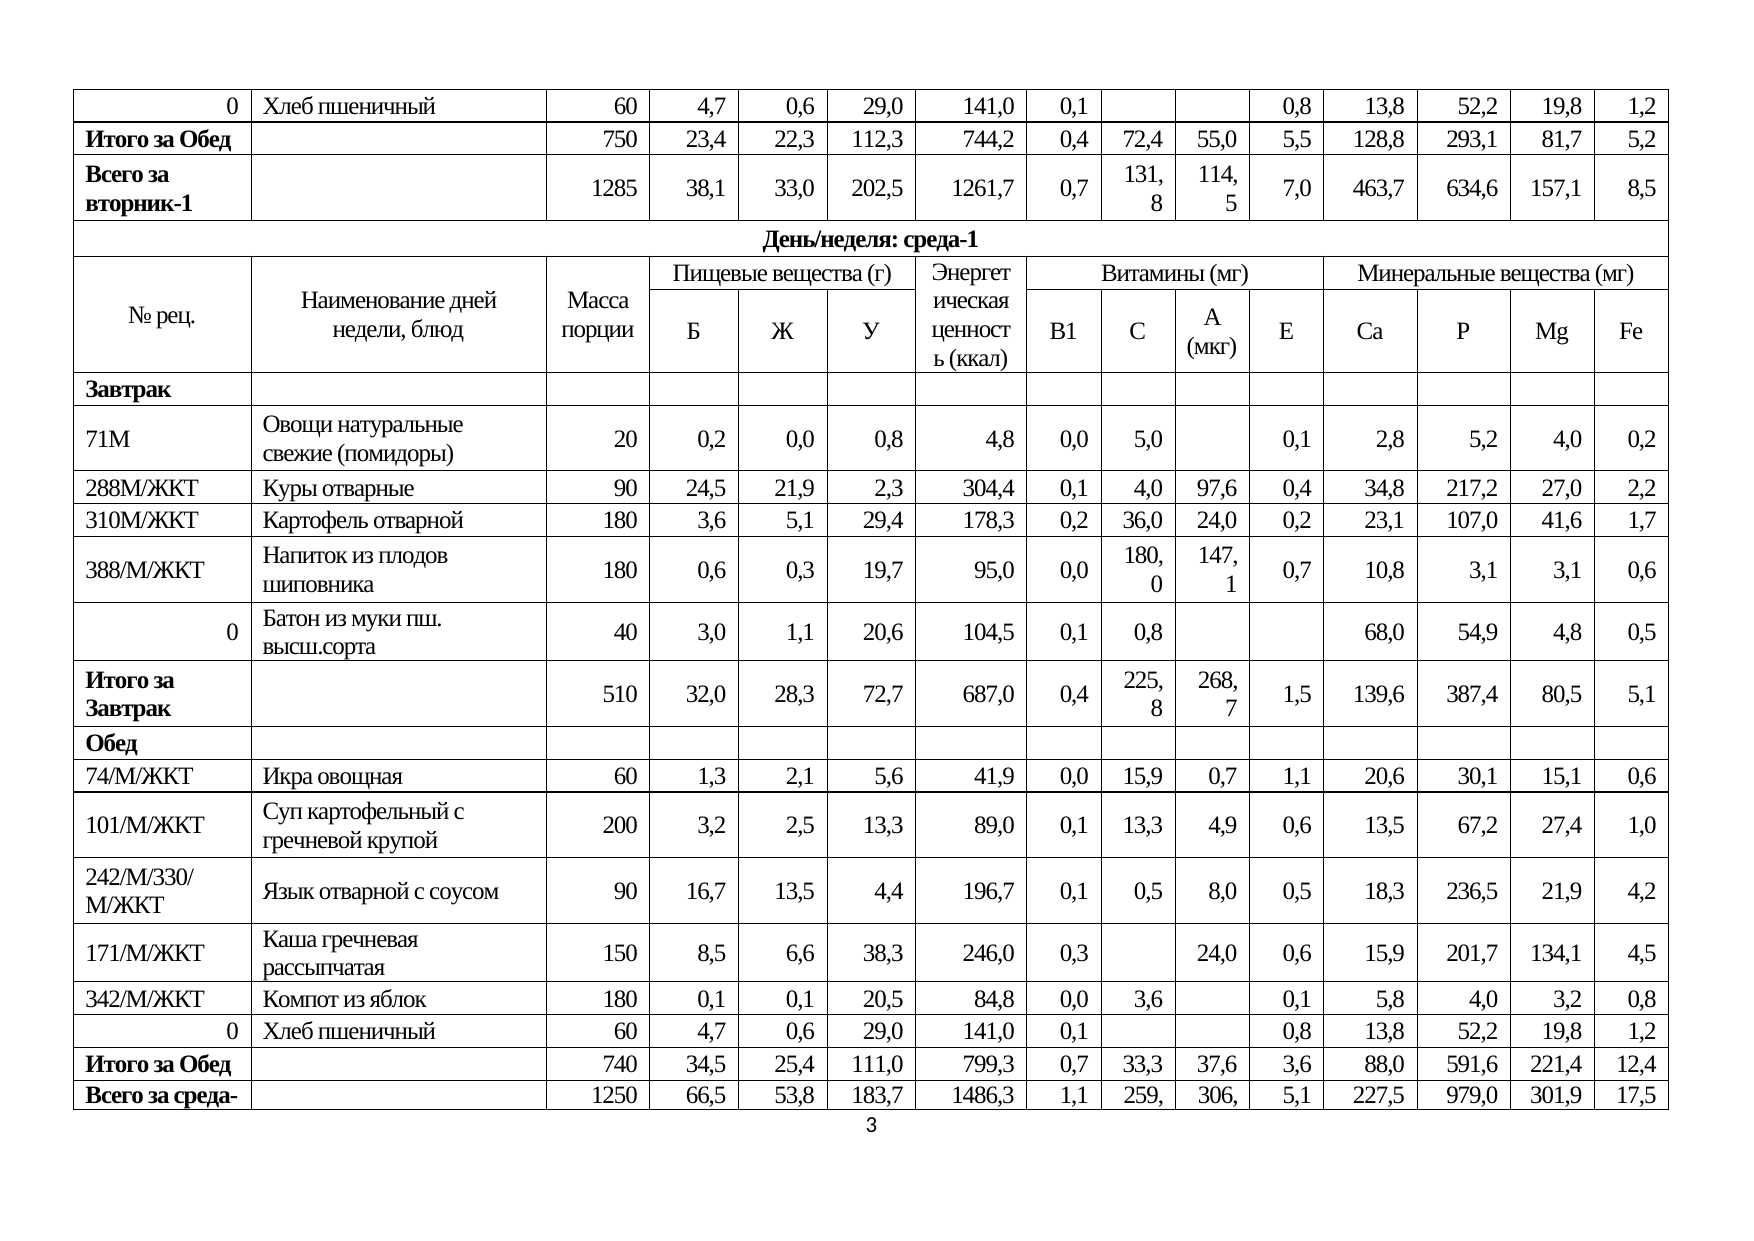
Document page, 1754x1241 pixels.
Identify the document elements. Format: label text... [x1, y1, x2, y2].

table_cell 15,9 [1102, 760, 1175, 791]
table_cell 19,7 [828, 537, 915, 602]
table_cell 5,1 [1250, 1081, 1323, 1109]
table_cell 90 [547, 858, 649, 923]
table_cell 0,2 [650, 406, 738, 470]
table_cell 5,1 [739, 504, 827, 536]
table_cell [828, 727, 915, 758]
table_cell 40 [547, 603, 649, 660]
table_cell 41,9 [916, 760, 1026, 791]
table_cell 178,3 [916, 504, 1026, 536]
table_cell С [1102, 290, 1175, 372]
table_cell 979,0 [1418, 1081, 1510, 1109]
table_cell 52,2 [1418, 90, 1510, 121]
table_cell 60 [547, 90, 649, 121]
table_cell 4,8 [916, 406, 1026, 470]
table_cell 301,9 [1511, 1081, 1594, 1109]
table_cell 7,0 [1250, 155, 1323, 220]
table_cell 0 [74, 1015, 251, 1047]
table_cell [1595, 727, 1668, 758]
table_cell 72,4 [1102, 123, 1175, 154]
table_cell 268,7 [1176, 661, 1249, 726]
table_cell 288М/ЖКТ [74, 471, 251, 503]
table_cell Б [650, 290, 738, 372]
table_cell 34,8 [1324, 471, 1417, 503]
table_cell 387,4 [1418, 661, 1510, 726]
table_cell [1176, 727, 1249, 758]
table_cell 3,6 [1250, 1048, 1323, 1079]
table_cell [1595, 373, 1668, 405]
table_cell 293,1 [1418, 123, 1510, 154]
table_cell 171/М/ЖКТ [74, 924, 251, 981]
table_cell 4,4 [828, 858, 915, 923]
table_cell У [828, 290, 915, 372]
table_cell 0 [74, 90, 251, 121]
table_cell 0,4 [1027, 661, 1101, 726]
table_cell 201,7 [1418, 924, 1510, 981]
table_cell 0,6 [1595, 537, 1668, 602]
table_cell [1250, 603, 1323, 660]
table_cell [1250, 373, 1323, 405]
table_cell 4,7 [650, 90, 738, 121]
table_cell [739, 727, 827, 758]
table_cell Язык отварной с соусом [252, 858, 546, 923]
table_cell Масса порции [547, 257, 649, 372]
table_cell Наименование дней недели, блюд [252, 257, 546, 372]
table_cell 183,7 [828, 1081, 915, 1109]
table_cell 0,5 [1250, 858, 1323, 923]
table_cell 36,0 [1102, 504, 1175, 536]
table_cell 0,6 [650, 537, 738, 602]
table_cell Всего за среда-1 [74, 1081, 251, 1109]
table_cell 0,8 [1595, 982, 1668, 1014]
table_cell 38,3 [828, 924, 915, 981]
table_cell 310М/ЖКТ [74, 504, 251, 536]
table_cell 60 [547, 760, 649, 791]
table_cell 81,7 [1511, 123, 1594, 154]
table_cell 1,1 [1250, 760, 1323, 791]
table_cell 202,5 [828, 155, 915, 220]
table_cell [252, 1081, 546, 1109]
table_cell 2,8 [1324, 406, 1417, 470]
table_cell 29,0 [828, 1015, 915, 1047]
table_cell 3,1 [1418, 537, 1510, 602]
table_cell [1176, 1015, 1249, 1047]
table_cell 19,8 [1511, 90, 1594, 121]
table_cell 29,0 [828, 90, 915, 121]
table_cell 8,5 [650, 924, 738, 981]
table_cell 80,5 [1511, 661, 1594, 726]
table_cell 19,8 [1511, 1015, 1594, 1047]
table_cell 141,0 [916, 90, 1026, 121]
table_cell 0,2 [1595, 406, 1668, 470]
table_cell 24,0 [1176, 504, 1249, 536]
table_cell 13,8 [1324, 90, 1417, 121]
table_cell 28,3 [739, 661, 827, 726]
table_cell 1261,7 [916, 155, 1026, 220]
table_cell 30,1 [1418, 760, 1510, 791]
table_cell 8,0 [1176, 858, 1249, 923]
table_cell Минеральные вещества (мг) [1324, 257, 1668, 289]
table_cell 15,1 [1511, 760, 1594, 791]
table_cell 139,6 [1324, 661, 1417, 726]
table_cell 20 [547, 406, 649, 470]
table_cell 3,2 [650, 793, 738, 857]
table_cell 22,3 [739, 123, 827, 154]
table_cell [252, 727, 546, 758]
table_cell [547, 373, 649, 405]
table_cell 88,0 [1324, 1048, 1417, 1079]
table_cell 24,5 [650, 471, 738, 503]
table_cell [252, 155, 546, 220]
table_cell 227,5 [1324, 1081, 1417, 1109]
table_cell 0,0 [1027, 537, 1101, 602]
table_cell 799,3 [916, 1048, 1026, 1079]
table_cell 74/М/ЖКТ [74, 760, 251, 791]
table_cell 157,1 [1511, 155, 1594, 220]
table_cell Овощи натуральные свежие (помидоры) [252, 406, 546, 470]
table_cell 0,7 [1027, 1048, 1101, 1079]
table_cell 2,3 [828, 471, 915, 503]
table_cell 150 [547, 924, 649, 981]
table_cell 101/М/ЖКТ [74, 793, 251, 857]
table_cell Е [1250, 290, 1323, 372]
table_cell 0,8 [828, 406, 915, 470]
table_cell 20,6 [828, 603, 915, 660]
table_cell Завтрак [74, 373, 251, 405]
table_cell Fe [1595, 290, 1668, 372]
table_cell 95,0 [916, 537, 1026, 602]
table_cell 217,2 [1418, 471, 1510, 503]
table_cell [1102, 1015, 1175, 1047]
table_cell Итого за Обед [74, 123, 251, 154]
table_cell Са [1324, 290, 1417, 372]
table_cell 463,7 [1324, 155, 1417, 220]
table_cell 0,8 [1250, 1015, 1323, 1047]
table_cell 0,1 [1027, 471, 1101, 503]
table_cell 2,2 [1595, 471, 1668, 503]
table_cell Суп картофельный с гречневой крупой [252, 793, 546, 857]
table_cell 1250 [547, 1081, 649, 1109]
table_cell [650, 727, 738, 758]
table_cell 0,0 [1027, 982, 1101, 1014]
table_cell [1324, 727, 1417, 758]
table_cell 97,6 [1176, 471, 1249, 503]
table_cell 2,1 [739, 760, 827, 791]
table_cell 1,0 [1595, 793, 1668, 857]
table_cell 0,6 [1595, 760, 1668, 791]
table_cell 306,3 [1176, 1081, 1249, 1109]
table_cell 4,0 [1511, 406, 1594, 470]
table_cell 200 [547, 793, 649, 857]
table_cell 60 [547, 1015, 649, 1047]
table_cell [916, 373, 1026, 405]
table_cell 4,0 [1102, 471, 1175, 503]
table_cell 1,1 [739, 603, 827, 660]
table_cell 0,6 [1250, 924, 1323, 981]
table_cell 1,7 [1595, 504, 1668, 536]
table_cell 18,3 [1324, 858, 1417, 923]
table_cell 141,0 [916, 1015, 1026, 1047]
table_cell Каша гречневая рассыпчатая [252, 924, 546, 981]
table_cell Хлеб пшеничный [252, 1015, 546, 1047]
table_cell 3,1 [1511, 537, 1594, 602]
table_cell 147,1 [1176, 537, 1249, 602]
table_cell 221,4 [1511, 1048, 1594, 1079]
table_cell 5,5 [1250, 123, 1323, 154]
table_cell 0,7 [1027, 155, 1101, 220]
table_cell 13,3 [1102, 793, 1175, 857]
table_cell 750 [547, 123, 649, 154]
table_cell [1418, 373, 1510, 405]
table_cell 21,9 [1511, 858, 1594, 923]
table_cell 687,0 [916, 661, 1026, 726]
table_cell В1 [1027, 290, 1101, 372]
table_cell 13,3 [828, 793, 915, 857]
table_cell 0,1 [1027, 603, 1101, 660]
table_cell 1285 [547, 155, 649, 220]
table_cell 90 [547, 471, 649, 503]
table_cell 5,2 [1418, 406, 1510, 470]
table_cell 0,6 [739, 1015, 827, 1047]
table_cell 17,5 [1595, 1081, 1668, 1109]
table_cell 0,0 [739, 406, 827, 470]
table_cell 180,0 [1102, 537, 1175, 602]
table_cell 180 [547, 982, 649, 1014]
table_cell Обед [74, 727, 251, 758]
table_cell 3,6 [650, 504, 738, 536]
table_cell 5,8 [1324, 982, 1417, 1014]
table_cell 131,8 [1102, 155, 1175, 220]
table_cell 27,0 [1511, 471, 1594, 503]
table_cell 8,5 [1595, 155, 1668, 220]
table_cell [1102, 90, 1175, 121]
table_cell 740 [547, 1048, 649, 1079]
table_cell 15,9 [1324, 924, 1417, 981]
table_cell 16,7 [650, 858, 738, 923]
table_cell 54,9 [1418, 603, 1510, 660]
table_cell Напиток из плодов шиповника [252, 537, 546, 602]
table_cell [1102, 373, 1175, 405]
table_cell Mg [1511, 290, 1594, 372]
table_cell 66,5 [650, 1081, 738, 1109]
table_cell 0,8 [1250, 90, 1323, 121]
table_cell [828, 373, 915, 405]
table_cell 1486,3 [916, 1081, 1026, 1109]
table_cell [252, 123, 546, 154]
table_cell 180 [547, 537, 649, 602]
table_cell Р [1418, 290, 1510, 372]
table_cell 225,8 [1102, 661, 1175, 726]
table_cell 53,8 [739, 1081, 827, 1109]
table_cell [1176, 982, 1249, 1014]
table_cell 37,6 [1176, 1048, 1249, 1079]
table_cell 5,2 [1595, 123, 1668, 154]
table_cell [916, 727, 1026, 758]
table_cell 128,8 [1324, 123, 1417, 154]
table_cell 4,8 [1511, 603, 1594, 660]
table_cell 52,2 [1418, 1015, 1510, 1047]
table_cell 114,5 [1176, 155, 1249, 220]
table_cell 84,8 [916, 982, 1026, 1014]
table_cell 10,8 [1324, 537, 1417, 602]
table_cell Итого за Завтрак [74, 661, 251, 726]
table_cell Икра овощная [252, 760, 546, 791]
table_cell 0,5 [1595, 603, 1668, 660]
table_cell 0,7 [1250, 537, 1323, 602]
table_cell [1102, 924, 1175, 981]
table_cell 0,0 [1027, 406, 1101, 470]
table_cell 32,0 [650, 661, 738, 726]
table_cell [1511, 373, 1594, 405]
table_cell 0,6 [1250, 793, 1323, 857]
table_cell Картофель отварной [252, 504, 546, 536]
table_cell 304,4 [916, 471, 1026, 503]
table_cell 33,3 [1102, 1048, 1175, 1079]
table_cell Итого за Обед [74, 1048, 251, 1079]
table_cell 68,0 [1324, 603, 1417, 660]
table_cell 134,1 [1511, 924, 1594, 981]
table_cell 41,6 [1511, 504, 1594, 536]
table_cell 13,5 [1324, 793, 1417, 857]
table_cell 0,0 [1027, 760, 1101, 791]
table_cell 33,0 [739, 155, 827, 220]
table_cell [650, 373, 738, 405]
table_cell 196,7 [916, 858, 1026, 923]
table_cell 591,6 [1418, 1048, 1510, 1079]
table_cell 3,0 [650, 603, 738, 660]
table_cell Компот из яблок [252, 982, 546, 1014]
table_cell [547, 727, 649, 758]
table_cell 71М [74, 406, 251, 470]
table_cell 0,1 [1027, 858, 1101, 923]
table_cell 0,1 [1027, 793, 1101, 857]
table_cell [252, 373, 546, 405]
table_cell 0,3 [1027, 924, 1101, 981]
table_cell Всего за вторник-1 [74, 155, 251, 220]
table_cell 0,1 [650, 982, 738, 1014]
table_cell 1,2 [1595, 1015, 1668, 1047]
table_cell 0,1 [1250, 982, 1323, 1014]
table_cell 1,2 [1595, 90, 1668, 121]
table_cell 25,4 [739, 1048, 827, 1079]
table_cell 0,5 [1102, 858, 1175, 923]
table_cell [1176, 373, 1249, 405]
table_cell 246,0 [916, 924, 1026, 981]
table_cell 38,1 [650, 155, 738, 220]
table_cell 0,1 [1250, 406, 1323, 470]
table_cell 112,3 [828, 123, 915, 154]
table_cell 3,2 [1511, 982, 1594, 1014]
table_cell 67,2 [1418, 793, 1510, 857]
table_cell 1,1 [1027, 1081, 1101, 1109]
table_cell 510 [547, 661, 649, 726]
table_cell Батон из муки пш. высш.сорта [252, 603, 546, 660]
table_cell 4,7 [650, 1015, 738, 1047]
table_cell 21,9 [739, 471, 827, 503]
table_cell 12,4 [1595, 1048, 1668, 1079]
table_cell 13,5 [739, 858, 827, 923]
table_cell [1511, 727, 1594, 758]
table_cell 4,5 [1595, 924, 1668, 981]
table_cell Пищевые вещества (г) [650, 257, 915, 289]
table_cell 2,5 [739, 793, 827, 857]
table_cell 72,7 [828, 661, 915, 726]
table_cell 89,0 [916, 793, 1026, 857]
table_cell 55,0 [1176, 123, 1249, 154]
table_cell Энергетическая ценность (ккал) [916, 257, 1026, 372]
table_cell 634,6 [1418, 155, 1510, 220]
table_cell 5,1 [1595, 661, 1668, 726]
table_cell 29,4 [828, 504, 915, 536]
table_cell [252, 1048, 546, 1079]
table_cell А (мкг) [1176, 290, 1249, 372]
table_cell 744,2 [916, 123, 1026, 154]
table_cell [1027, 727, 1101, 758]
table_cell 23,1 [1324, 504, 1417, 536]
table_cell [1102, 727, 1175, 758]
table_cell Витамины (мг) [1027, 257, 1323, 289]
table_cell 0,8 [1102, 603, 1175, 660]
table_cell 107,0 [1418, 504, 1510, 536]
table_cell Ж [739, 290, 827, 372]
table_cell [1324, 373, 1417, 405]
table_cell 0,1 [1027, 90, 1101, 121]
table_cell 0,2 [1027, 504, 1101, 536]
table_cell [739, 373, 827, 405]
table_cell 342/М/ЖКТ [74, 982, 251, 1014]
table_cell № рец. [74, 257, 251, 372]
table_cell 27,4 [1511, 793, 1594, 857]
table_cell 236,5 [1418, 858, 1510, 923]
table_cell 34,5 [650, 1048, 738, 1079]
table_cell 0 [74, 603, 251, 660]
table_cell 6,6 [739, 924, 827, 981]
table_cell Куры отварные [252, 471, 546, 503]
table_cell 0,7 [1176, 760, 1249, 791]
table_cell 1,5 [1250, 661, 1323, 726]
table_cell [1176, 406, 1249, 470]
table_cell 259,2 [1102, 1081, 1175, 1109]
table_cell 0,3 [739, 537, 827, 602]
table_cell 20,5 [828, 982, 915, 1014]
table_cell 242/М/330/М/ЖКТ [74, 858, 251, 923]
table_cell День/неделя: среда-1 [74, 221, 1668, 256]
table_cell 4,9 [1176, 793, 1249, 857]
table_cell 1,3 [650, 760, 738, 791]
table_cell 5,0 [1102, 406, 1175, 470]
table_cell 0,1 [739, 982, 827, 1014]
table_cell 388/М/ЖКТ [74, 537, 251, 602]
table_cell Хлеб пшеничный [252, 90, 546, 121]
table_cell 13,8 [1324, 1015, 1417, 1047]
table_cell 0,1 [1027, 1015, 1101, 1047]
table_cell 3,6 [1102, 982, 1175, 1014]
table_cell [1418, 727, 1510, 758]
table_cell 111,0 [828, 1048, 915, 1079]
table_cell 24,0 [1176, 924, 1249, 981]
table_cell 104,5 [916, 603, 1026, 660]
table_cell 23,4 [650, 123, 738, 154]
table_cell 0,4 [1027, 123, 1101, 154]
table_cell [252, 661, 546, 726]
table_cell [1176, 90, 1249, 121]
table_cell [1250, 727, 1323, 758]
table_cell [1027, 373, 1101, 405]
table_cell 0,4 [1250, 471, 1323, 503]
table_cell 0,2 [1250, 504, 1323, 536]
table_cell [1176, 603, 1249, 660]
table_cell 20,6 [1324, 760, 1417, 791]
table_cell 4,2 [1595, 858, 1668, 923]
table_cell 0,6 [739, 90, 827, 121]
table_cell 4,0 [1418, 982, 1510, 1014]
table_cell 5,6 [828, 760, 915, 791]
table_cell 180 [547, 504, 649, 536]
